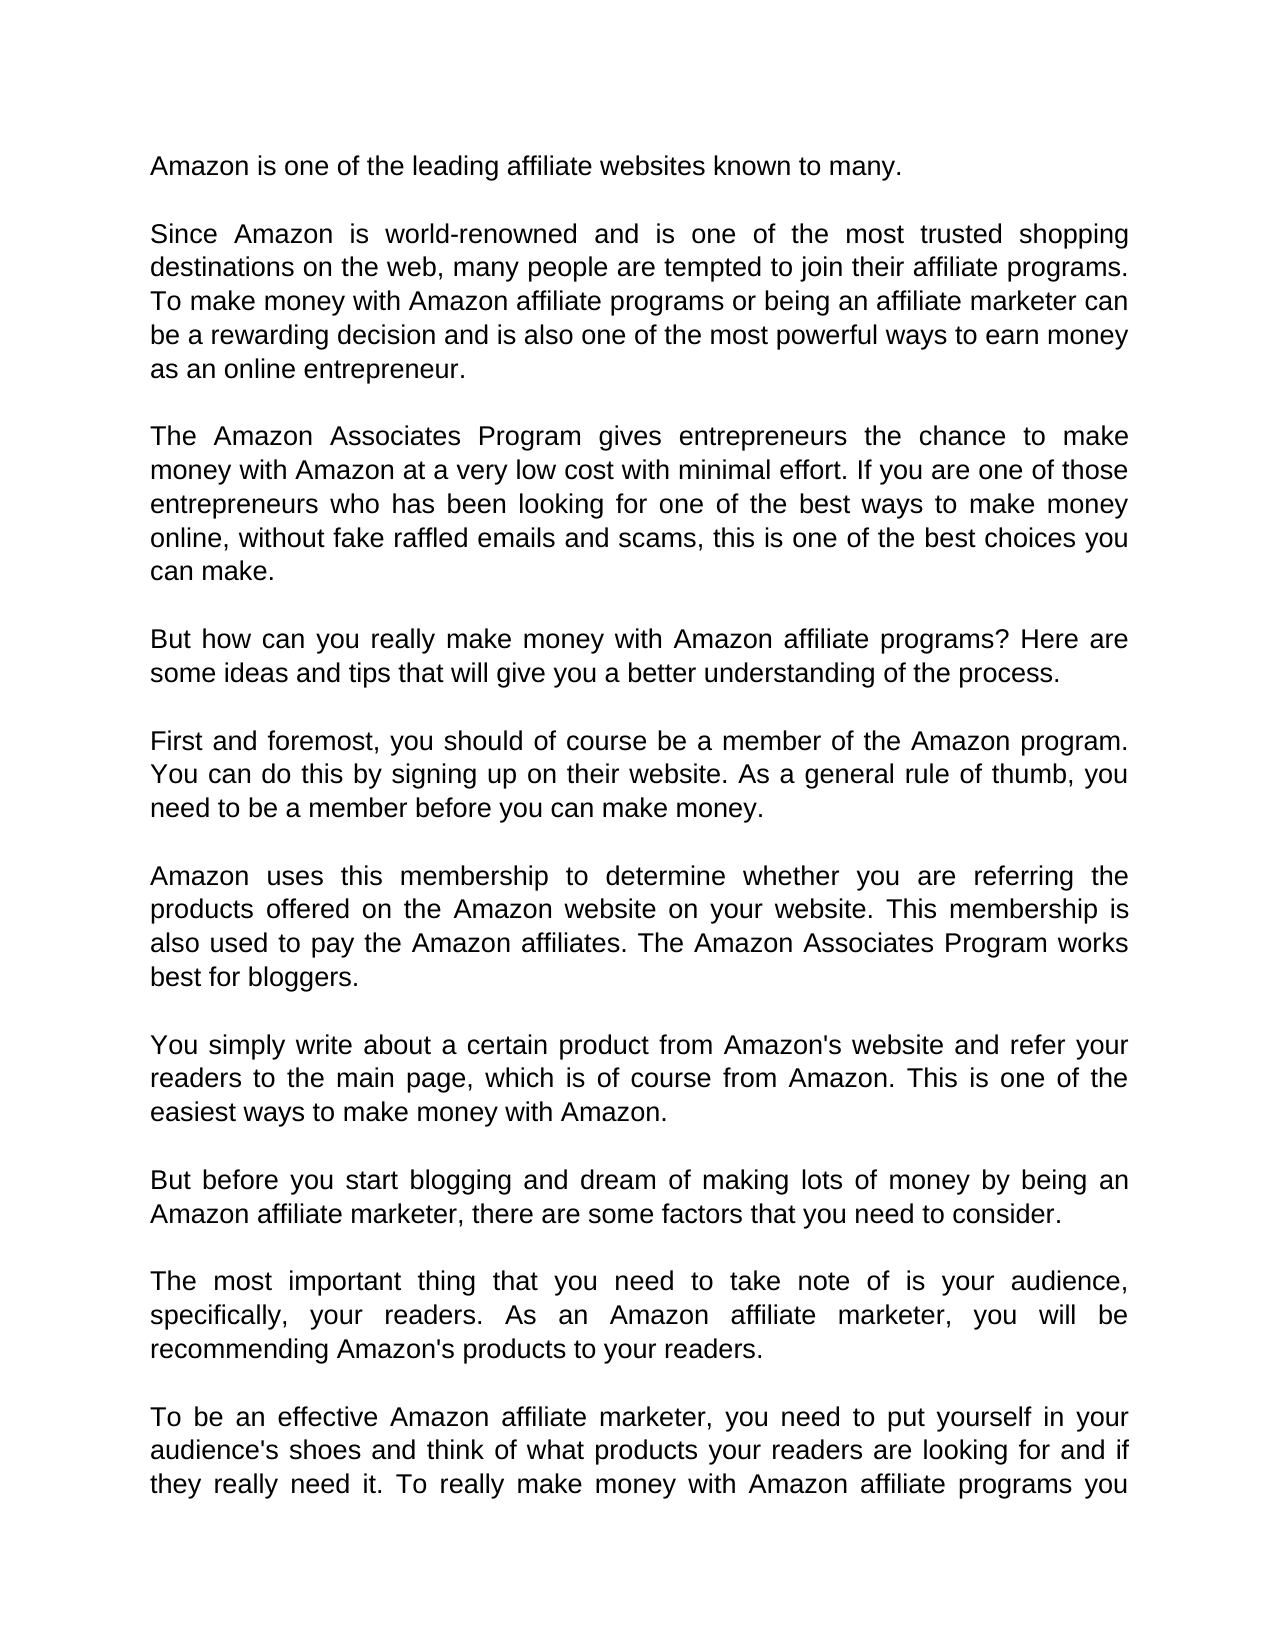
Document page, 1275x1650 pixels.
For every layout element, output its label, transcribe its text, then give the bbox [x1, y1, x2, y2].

text First and foremost, you should of course be a member of the Amazon program. You can do this by signing up on their website. As a general rule of thumb, you need to be a member before you can make money. [150, 724, 1130, 823]
text The most important thing that you need to take note of is your audience, specifically, your readers. As an Amazon affiliate marketer, you will be recommending Amazon's products to your readers. [150, 1265, 1130, 1364]
text Amazon uses this membership to determine whether you are referring the products offered on the Amazon website on your website. This membership is also used to pay the Amazon affiliates. The Amazon Associates Program works best for bloggers. [150, 860, 1130, 992]
text But before you start blogging and dream of making lots of money by being an Amazon affiliate marketer, there are some factors that you need to consider. [150, 1164, 1130, 1229]
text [150, 1401, 1130, 1499]
text Since Amazon is world-renowned and is one of the most trusted shopping destinations on the web, many people are tempted to join their affiliate programs. To make money with Amazon affiliate programs or being an affiliate marketer can be a rewarding decision and is also one of the most powerful ways to earn money as an online entrepreneur. [150, 218, 1130, 384]
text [150, 150, 1130, 181]
text The Amazon Associates Program gives entrepreneurs the chance to make money with Amazon at a very low cost with minimal effort. If you are one of those entrepreneurs who has been looking for one of the best ways to make money online, without fake raffled emails and scams, this is one of the best choices you can make. [150, 420, 1130, 587]
text You simply write about a certain product from Amazon's website and refer your readers to the main page, which is of course from Amazon. This is one of the easiest ways to make money with Amazon. [150, 1029, 1130, 1127]
text But how can you really make money with Amazon affiliate programs? Here are some ideas and tips that will give you a better understanding of the process. [150, 623, 1130, 688]
